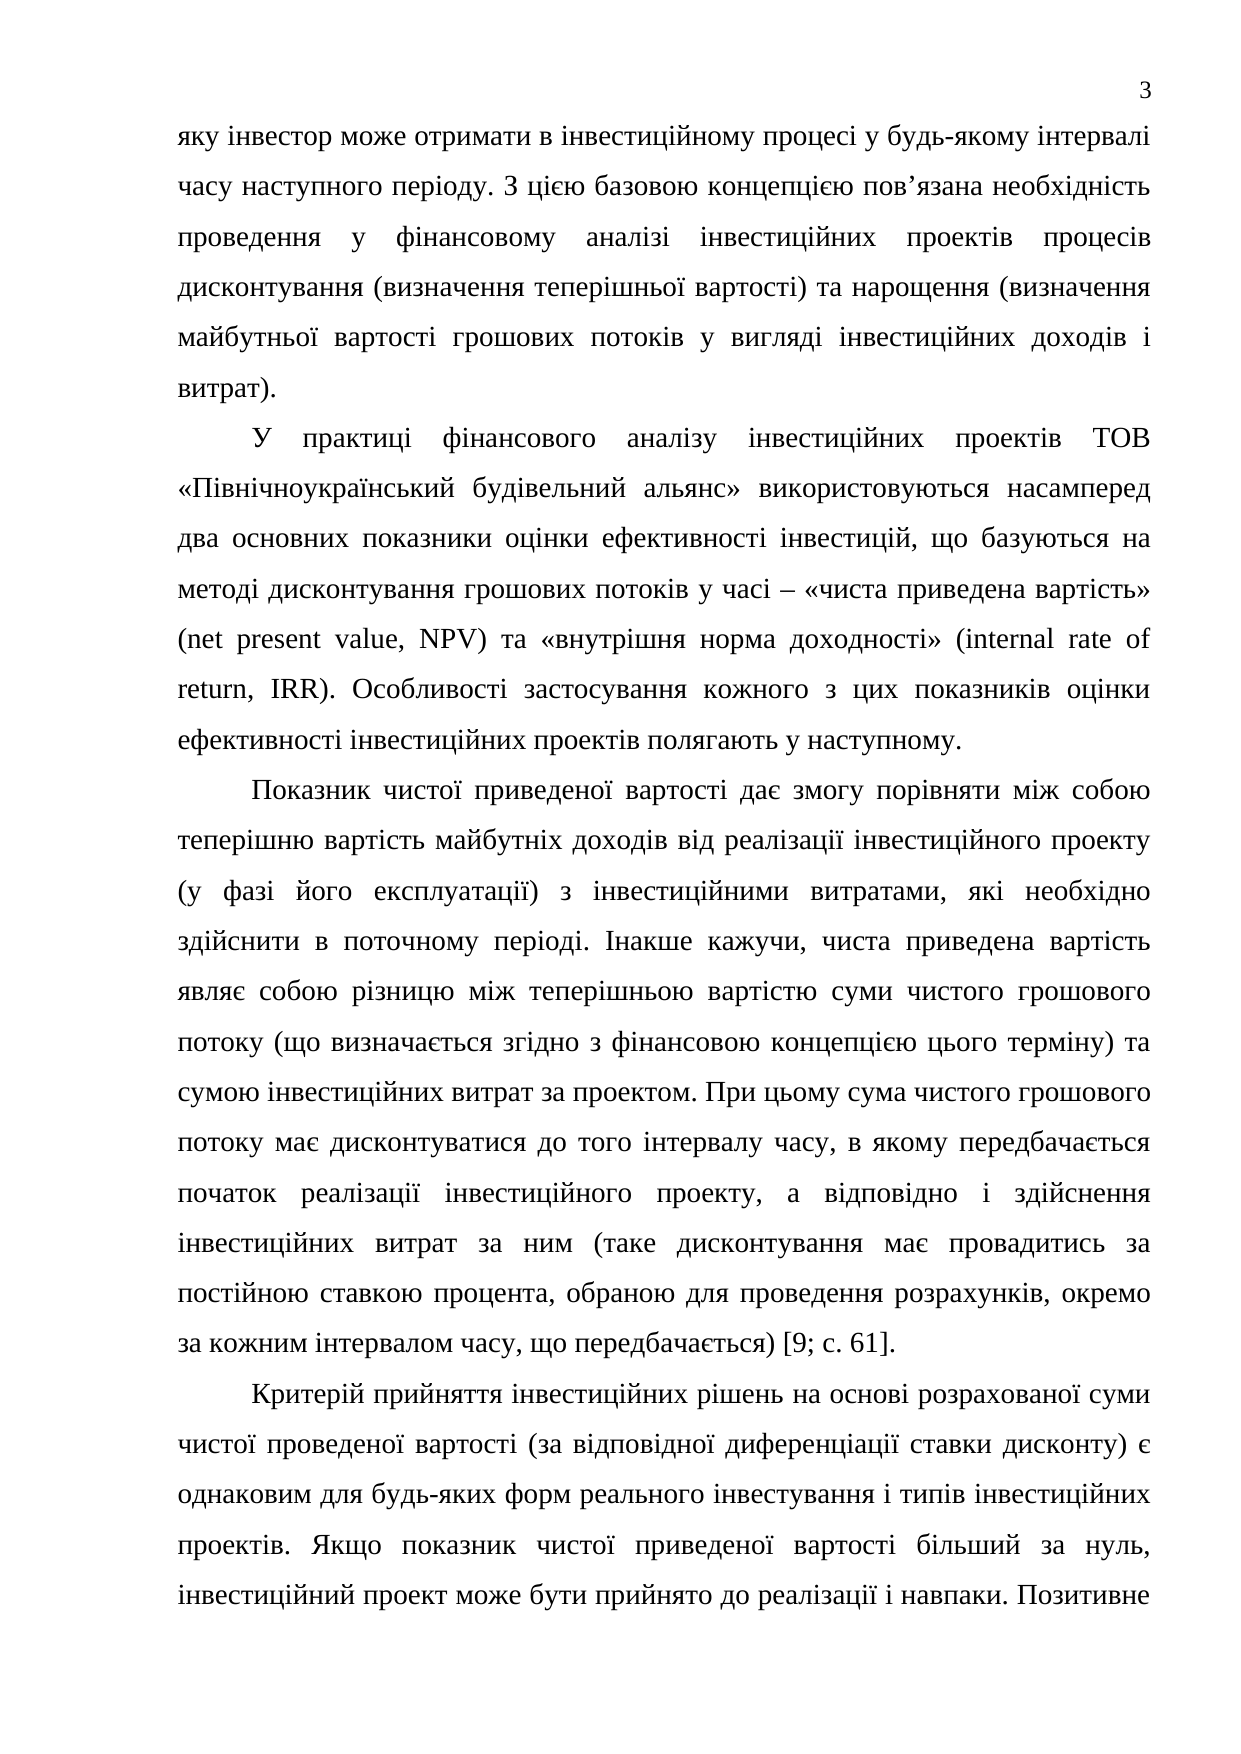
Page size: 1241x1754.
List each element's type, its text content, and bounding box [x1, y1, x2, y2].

text Показник чистої приведеної вартості дає змогу порівняти між собою теперішню вартість майбутніх доходів від реалізації інвестиційного проекту (у фазі його експлуатації) з інвестиційними витратами, які необхідно здійснити в поточному періоді. Інакше кажучи, чиста приведена вартість являє собою різницю між теперішньою вартістю суми чистого грошового потоку (що визначається згідно з фінансовою концепцією цього терміну) та сумою інвестиційних витрат за проектом. При цьому сума чистого грошового потоку має дисконтуватися до того інтервалу часу, в якому передбачається початок реалізації інвестиційного проекту, а відповідно і здійснення інвестиційних витрат за ним (таке дисконтування має провадитись за постійною ставкою процента, обраною для проведення розрахунків, окремо за кожним інтервалом часу, що передбачається) [9; c. 61]. [177, 772, 1152, 1359]
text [177, 1376, 1152, 1611]
text У практиці фінансового аналізу інвестиційних проектів ТОВ «Північноукраїнський будівельний альянс» використовуються насамперед два основних показники оцінки ефективності інвестицій, що базуються на методі дисконтування грошових потоків у часі – «чиста приведена вартість» (net present value, NPV) та «внутрішня норма доходності» (internal rate of return, IRR). Особливості застосування кожного з цих показників оцінки ефективності інвестиційних проектів полягають у наступному. [177, 420, 1152, 755]
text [177, 118, 1152, 403]
